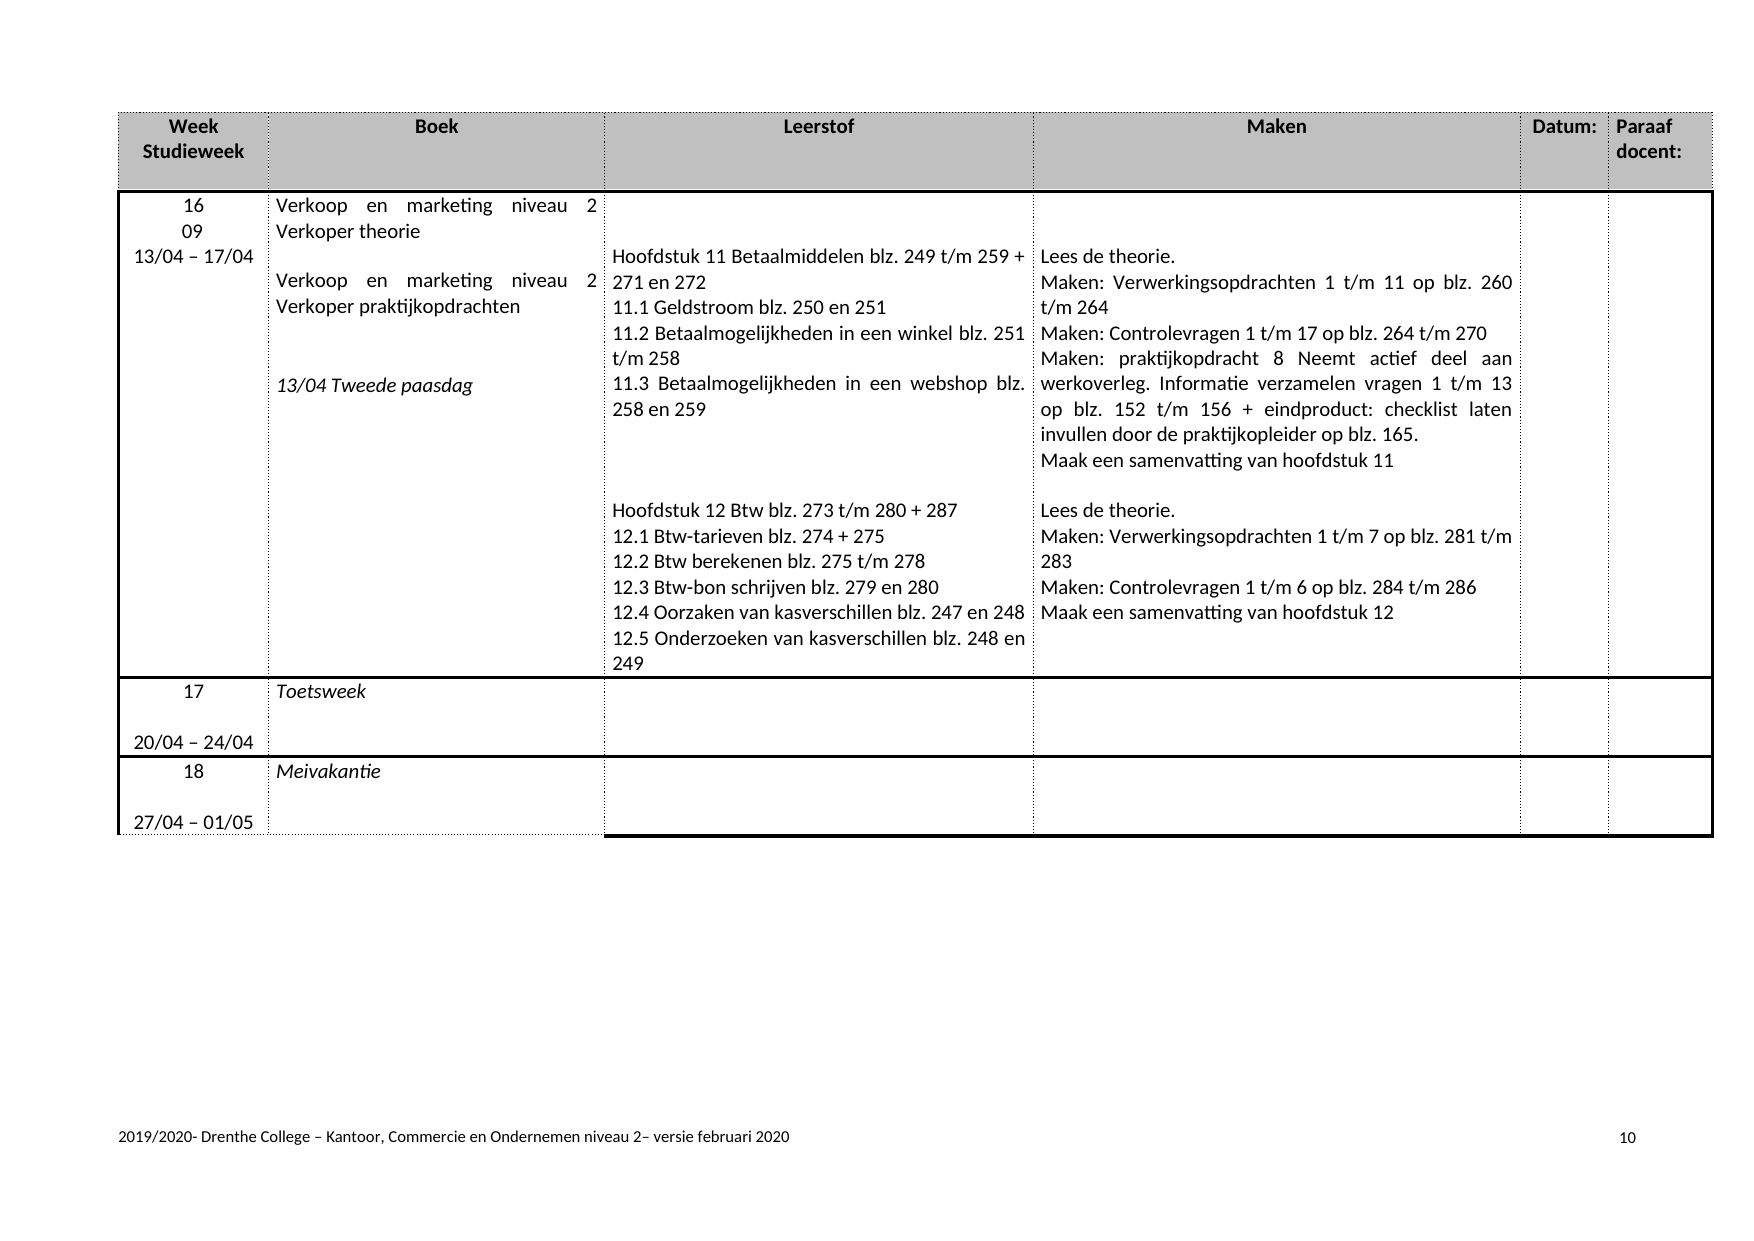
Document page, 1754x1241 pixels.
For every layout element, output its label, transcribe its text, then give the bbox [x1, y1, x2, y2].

table_cell [1520, 679, 1609, 755]
table_header Week Studieweek [118, 112, 268, 189]
table_header Leerstof [605, 112, 1033, 189]
table_cell Meivakantie [269, 758, 605, 834]
table_cell [1609, 193, 1711, 676]
table_cell Verkoop en marketing niveau 2 Verkoper theorie Verkoop en marketing niveau 2 Verkoper praktijkopdrachten 13/04 Tweede paasdag [269, 193, 605, 676]
table_cell [605, 758, 1033, 834]
table_header Maken [1033, 112, 1520, 189]
table_header Boek [269, 112, 605, 189]
table_cell Hoofdstuk 11 Betaalmiddelen blz. 249 t/m 259 + 271 en 272 11.1 Geldstroom blz. 250 en 251 11.2 Betaalmogelijkheden in een winkel blz. 251 t/m 258 11.3 Betaalmogelijkheden in een webshop blz. 258 en 259 Hoofdstuk 12 Btw blz. 273 t/m 280 + 287 12.1 Btw-tarieven blz. 274 + 275 12.2 Btw berekenen blz. 275 t/m 278 12.3 Btw-bon schrijven blz. 279 en 280 12.4 Oorzaken van kasverschillen blz. 247 en 248 12.5 Onderzoeken van kasverschillen blz. 248 en 249 [605, 193, 1033, 676]
table_cell [1033, 679, 1520, 755]
table_cell [605, 679, 1033, 755]
table_cell Lees de theorie. Maken: Verwerkingsopdrachten 1 t/m 11 op blz. 260 t/m 264 Maken: Controlevragen 1 t/m 17 op blz. 264 t/m 270 Maken: praktijkopdracht 8 Neemt actief deel aan werkoverleg. Informatie verzamelen vragen 1 t/m 13 op blz. 152 t/m 156 + eindproduct: checklist laten invullen door de praktijkopleider op blz. 165. Maak een samenvatting van hoofdstuk 11 Lees de theorie. Maken: Verwerkingsopdrachten 1 t/m 7 op blz. 281 t/m 283 Maken: Controlevragen 1 t/m 6 op blz. 284 t/m 286 Maak een samenvatting van hoofdstuk 12 [1033, 193, 1520, 676]
table_header Paraaf docent: [1609, 112, 1712, 189]
table_cell 18 27/04 – 01/05 [120, 758, 268, 834]
table_cell 16 09 13/04 – 17/04 [120, 193, 268, 676]
table_cell [1609, 679, 1711, 755]
table_header Datum: [1520, 112, 1609, 189]
table_cell 17 20/04 – 24/04 [120, 679, 268, 755]
table_cell [1033, 758, 1520, 834]
table_cell Toetsweek [269, 679, 605, 755]
table_cell [1520, 193, 1609, 676]
table_cell [1520, 758, 1609, 834]
table_cell [1609, 758, 1711, 834]
